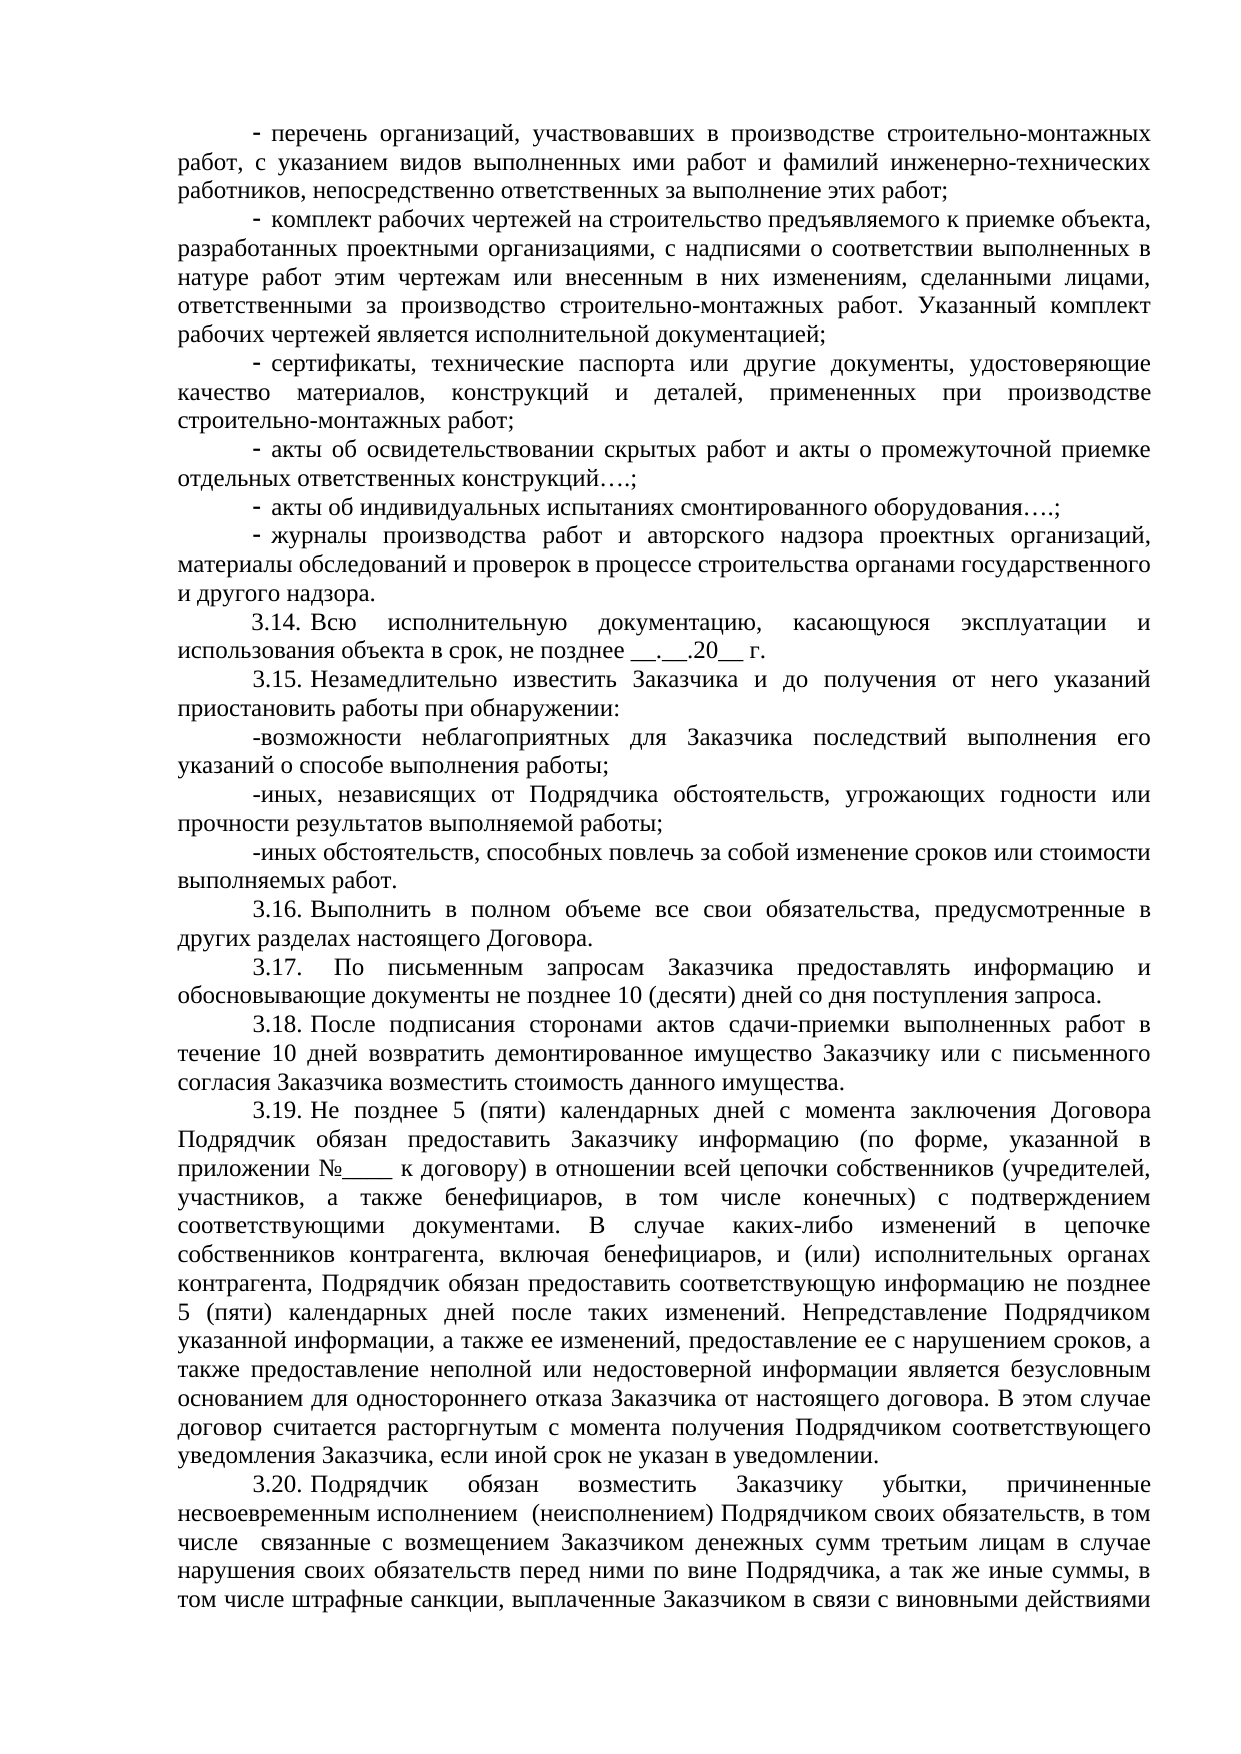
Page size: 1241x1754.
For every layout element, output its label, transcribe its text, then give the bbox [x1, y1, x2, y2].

text -иных обстоятельств, способных повлечь за собой изменение сроков или стоимости выполняемых работ. [177, 837, 1152, 894]
text -иных, независящих от Подрядчика обстоятельств, угрожающих годности или прочности результатов выполняемой работы; [177, 779, 1152, 837]
list Незамедлительно известить Заказчика и до получения от него указаний приостановить работы при обнаружении: [177, 664, 1152, 722]
list комплект рабочих чертежей на строительство предъявляемого к приемке объекта, разработанных проектными организациями, с надписями о соответствии выполненных в натуре работ этим чертежам или внесенным в них изменениям, сделанными лицами, ответственными за производство строительно-монтажных работ. Указанный комплект рабочих чертежей является исполнительной документацией; [177, 204, 1152, 348]
list После подписания сторонами актов сдачи-приемки выполненных работ в течение 10 дней возвратить демонтированное имущество Заказчику или с письменного согласия Заказчика возместить стоимость данного имущества. [177, 1009, 1152, 1096]
list Всю исполнительную документацию, касающуюся эксплуатации и использования объекта в срок, не позднее __.__.20__ г. [177, 607, 1152, 664]
list сертификаты, технические паспорта или другие документы, удостоверяющие качество материалов, конструкций и деталей, примененных при производстве строительно-монтажных работ; [177, 348, 1152, 434]
text -возможности неблагоприятных для Заказчика последствий выполнения его указаний о способе выполнения работы; [177, 722, 1152, 779]
list перечень организаций, участвовавших в производстве строительно-монтажных работ, с указанием видов выполненных ими работ и фамилий инженерно-технических работников, непосредственно ответственных за выполнение этих работ; [177, 118, 1152, 204]
list Не позднее 5 (пяти) календарных дней с момента заключения Договора Подрядчик обязан предоставить Заказчику информацию (по форме, указанной в приложении №____ к договору) в отношении всей цепочки собственников (учредителей, участников, а также бенефициаров, в том числе конечных) с подтверждением соответствующими документами. В случае каких-либо изменений в цепочке собственников контрагента, включая бенефициаров, и (или) исполнительных органах контрагента, Подрядчик обязан предоставить соответствующую информацию не позднее 5 (пяти) календарных дней после таких изменений. Непредставление Подрядчиком указанной информации, а также ее изменений, предоставление ее с нарушением сроков, а также предоставление неполной или недостоверной информации является безусловным основанием для одностороннего отказа Заказчика от настоящего договора. В этом случае договор считается расторгнутым с момента получения Подрядчиком соответствующего уведомления Заказчика, если иной срок не указан в уведомлении. [177, 1096, 1152, 1469]
list журналы производства работ и авторского надзора проектных организаций, материалы обследований и проверок в процессе строительства органами государственного и другого надзора. [177, 521, 1152, 607]
list Выполнить в полном объеме все свои обязательства, предусмотренные в других разделах настоящего Договора. [177, 894, 1152, 952]
list акты об индивидуальных испытаниях смонтированного оборудования….; [177, 492, 1152, 521]
list акты об освидетельствовании скрытых работ и акты о промежуточной приемке отдельных ответственных конструкций….; [177, 434, 1152, 492]
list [177, 1469, 1152, 1613]
list По письменным запросам Заказчика предоставлять информацию и обосновывающие документы не позднее 10 (десяти) дней со дня поступления запроса. [177, 952, 1152, 1009]
